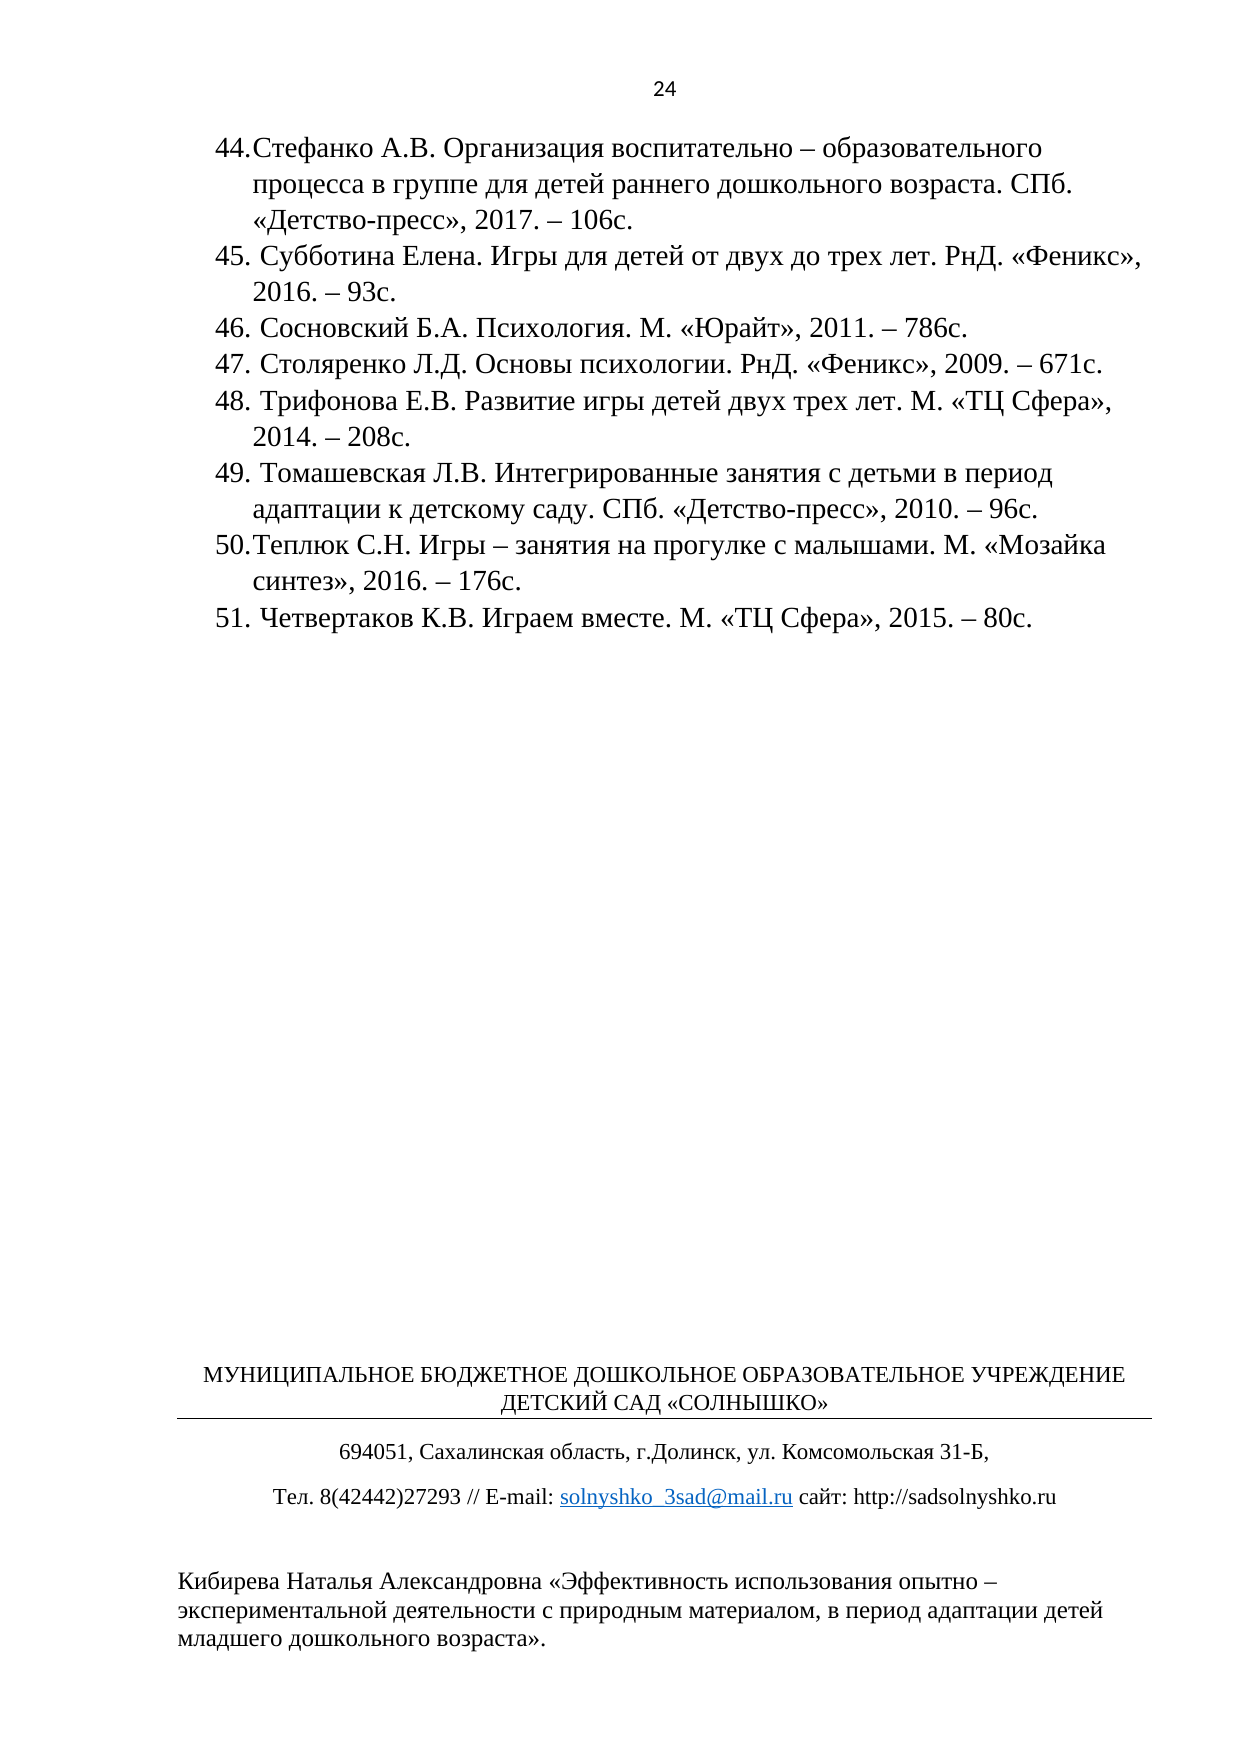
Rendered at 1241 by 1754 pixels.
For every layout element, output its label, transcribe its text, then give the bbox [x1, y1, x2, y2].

list Теплюк С.Н. Игры – занятия на прогулке с малышами. М. «Мозайка синтез», 2016. – 176с. [215, 527, 1152, 597]
list Томашевская Л.В. Интегрированные занятия с детьми в период адаптации к детскому саду. СПб. «Детство-пресс», 2010. – 96с. [215, 455, 1152, 525]
list Трифонова Е.В. Развитие игры детей двух трех лет. М. «ТЦ Сфера», 2014. – 208с. [215, 383, 1152, 452]
list Субботина Елена. Игры для детей от двух до трех лет. РнД. «Феникс», 2016. – 93с. [215, 238, 1152, 308]
list Столяренко Л.Д. Основы психологии. РнД. «Феникс», 2009. – 671с. [215, 347, 1152, 380]
text Тел. 8(42442)27293 // E-mail: solnyshko_3sad@mail.ru сайт: http://sadsolnyshko.ru [177, 1483, 1152, 1509]
list Стефанко А.В. Организация воспитательно – образовательного процесса в группе для детей раннего дошкольного возраста. СПб. «Детство-пресс», 2017. – 106с. [215, 130, 1152, 236]
list Сосновский Б.А. Психология. М. «Юрайт», 2011. – 786с. [215, 311, 1152, 344]
text 694051, Сахалинская область, г.Долинск, ул. Комсомольская 31-Б, [177, 1438, 1152, 1464]
text МУНИЦИПАЛЬНОЕ БЮДЖЕТНОЕ ДОШКОЛЬНОЕ ОБРАЗОВАТЕЛЬНОЕ УЧРЕЖДЕНИЕ ДЕТСКИЙ САД «СОЛНЫШКО» [177, 1361, 1152, 1418]
list Четвертаков К.В. Играем вместе. М. «ТЦ Сфера», 2015. – 80с. [215, 600, 1152, 633]
